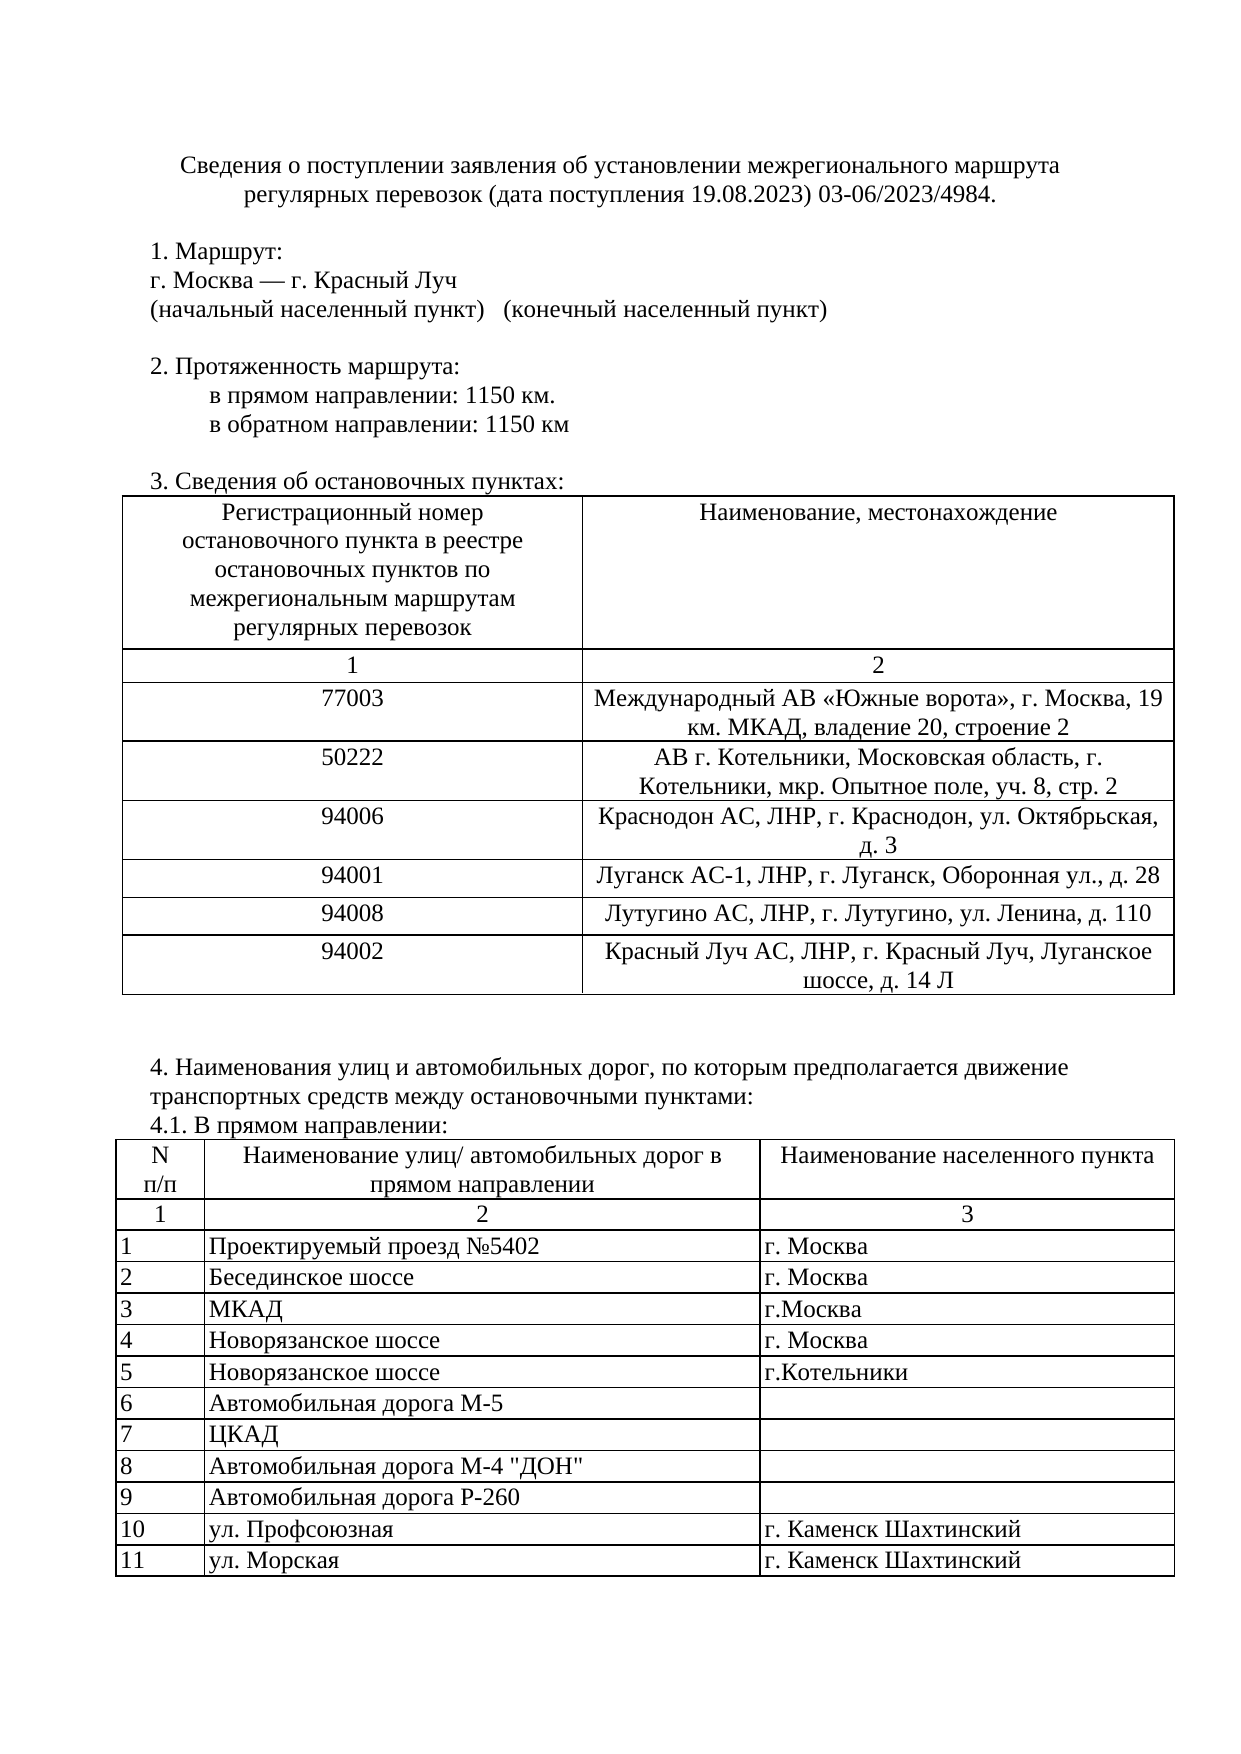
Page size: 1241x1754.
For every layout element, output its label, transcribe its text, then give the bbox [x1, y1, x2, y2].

table_cell Луганск АС-1, ЛНР, г. Луганск, Оборонная ул., д. 28 [583, 860, 1173, 896]
table_cell 2 [205, 1200, 759, 1229]
table_cell 94002 [123, 936, 582, 993]
table_cell г. Москва [761, 1262, 1174, 1292]
table_cell Бесединское шоссе [205, 1262, 759, 1292]
table_cell [761, 1483, 1174, 1512]
table_header N п/п [117, 1140, 204, 1198]
text 2. Протяженность маршрута: [150, 351, 1090, 380]
table_cell 10 [117, 1514, 204, 1544]
text 4.1. В прямом направлении: [150, 1110, 1090, 1139]
table_cell Краснодон АС, ЛНР, г. Краснодон, ул. Октябрьская, д. 3 [583, 801, 1173, 858]
table_cell [761, 1420, 1174, 1449]
table_cell 3 [761, 1200, 1174, 1229]
table_cell 2 [583, 650, 1173, 681]
table_cell 8 [117, 1451, 204, 1481]
table_cell г.Москва [761, 1294, 1174, 1324]
table_cell Международный АВ «Южные ворота», г. Москва, 19 км. МКАД, владение 20, строение 2 [583, 683, 1173, 740]
table_cell ул. Морская [205, 1546, 759, 1575]
table_cell г. Москва [761, 1325, 1174, 1355]
table_cell 1 [117, 1231, 204, 1261]
table_header Регистрационный номер остановочного пункта в реестре остановочных пунктов по межрегиональным маршрутам регулярных перевозок [123, 497, 582, 648]
table_header Наименование населенного пункта [761, 1140, 1174, 1198]
table_cell 4 [117, 1325, 204, 1355]
table_cell г. Москва [761, 1231, 1174, 1261]
table_cell Автомобильная дорога М-5 [205, 1388, 759, 1418]
table_cell 94001 [123, 860, 582, 896]
table_cell 94006 [123, 801, 582, 858]
table_cell [761, 1451, 1174, 1481]
table_header Наименование улиц/ автомобильных дорог в прямом направлении [205, 1140, 759, 1198]
table_cell 77003 [123, 683, 582, 740]
table_cell г. Каменск Шахтинский [761, 1514, 1174, 1544]
table_cell АВ г. Котельники, Московская область, г. Котельники, мкр. Опытное поле, уч. 8, стр. 2 [583, 742, 1173, 799]
table_cell г.Котельники [761, 1357, 1174, 1387]
text в обратном направлении: 1150 км [150, 409, 1090, 437]
table_cell 3 [117, 1294, 204, 1324]
table_cell ЦКАД [205, 1420, 759, 1449]
table_cell 7 [117, 1420, 204, 1449]
table_cell 6 [117, 1388, 204, 1418]
text Сведения о поступлении заявления об установлении межрегионального маршрута регулярных перевозок (дата поступления 19.08.2023) 03-06/2023/4984. [150, 150, 1090, 207]
table_cell 2 [117, 1262, 204, 1292]
text г. Москва — г. Красный Луч [150, 265, 1090, 294]
table_cell Проектируемый проезд №5402 [205, 1231, 759, 1261]
table_cell 94008 [123, 898, 582, 934]
text (начальный населенный пункт) (конечный населенный пункт) [150, 294, 1090, 322]
table_cell 5 [117, 1357, 204, 1387]
table_cell [761, 1388, 1174, 1418]
table_cell Новорязанское шоссе [205, 1325, 759, 1355]
table_cell г. Каменск Шахтинский [761, 1546, 1174, 1575]
table_cell 50222 [123, 742, 582, 799]
text в прямом направлении: 1150 км. [150, 380, 1090, 409]
table_cell 9 [117, 1483, 204, 1512]
table_cell 11 [117, 1546, 204, 1575]
table_cell Автомобильная дорога М-4 "ДОН" [205, 1451, 759, 1481]
table_cell Новорязанское шоссе [205, 1357, 759, 1387]
table_cell Красный Луч АС, ЛНР, г. Красный Луч, Луганское шоссе, д. 14 Л [583, 936, 1173, 993]
text 4. Наименования улиц и автомобильных дорог, по которым предполагается движение транспортных средств между остановочными пунктами: [150, 1052, 1090, 1110]
table_cell ул. Профсоюзная [205, 1514, 759, 1544]
table_cell МКАД [205, 1294, 759, 1324]
text 1. Маршрут: [150, 236, 1090, 265]
table_cell 1 [123, 650, 582, 681]
table_cell Автомобильная дорога Р-260 [205, 1483, 759, 1512]
table_cell 1 [117, 1200, 204, 1229]
text 3. Сведения об остановочных пунктах: [150, 466, 1090, 495]
table_cell Лутугино АС, ЛНР, г. Лутугино, ул. Ленина, д. 110 [583, 898, 1173, 934]
table_header Наименование, местонахождение [583, 497, 1173, 648]
